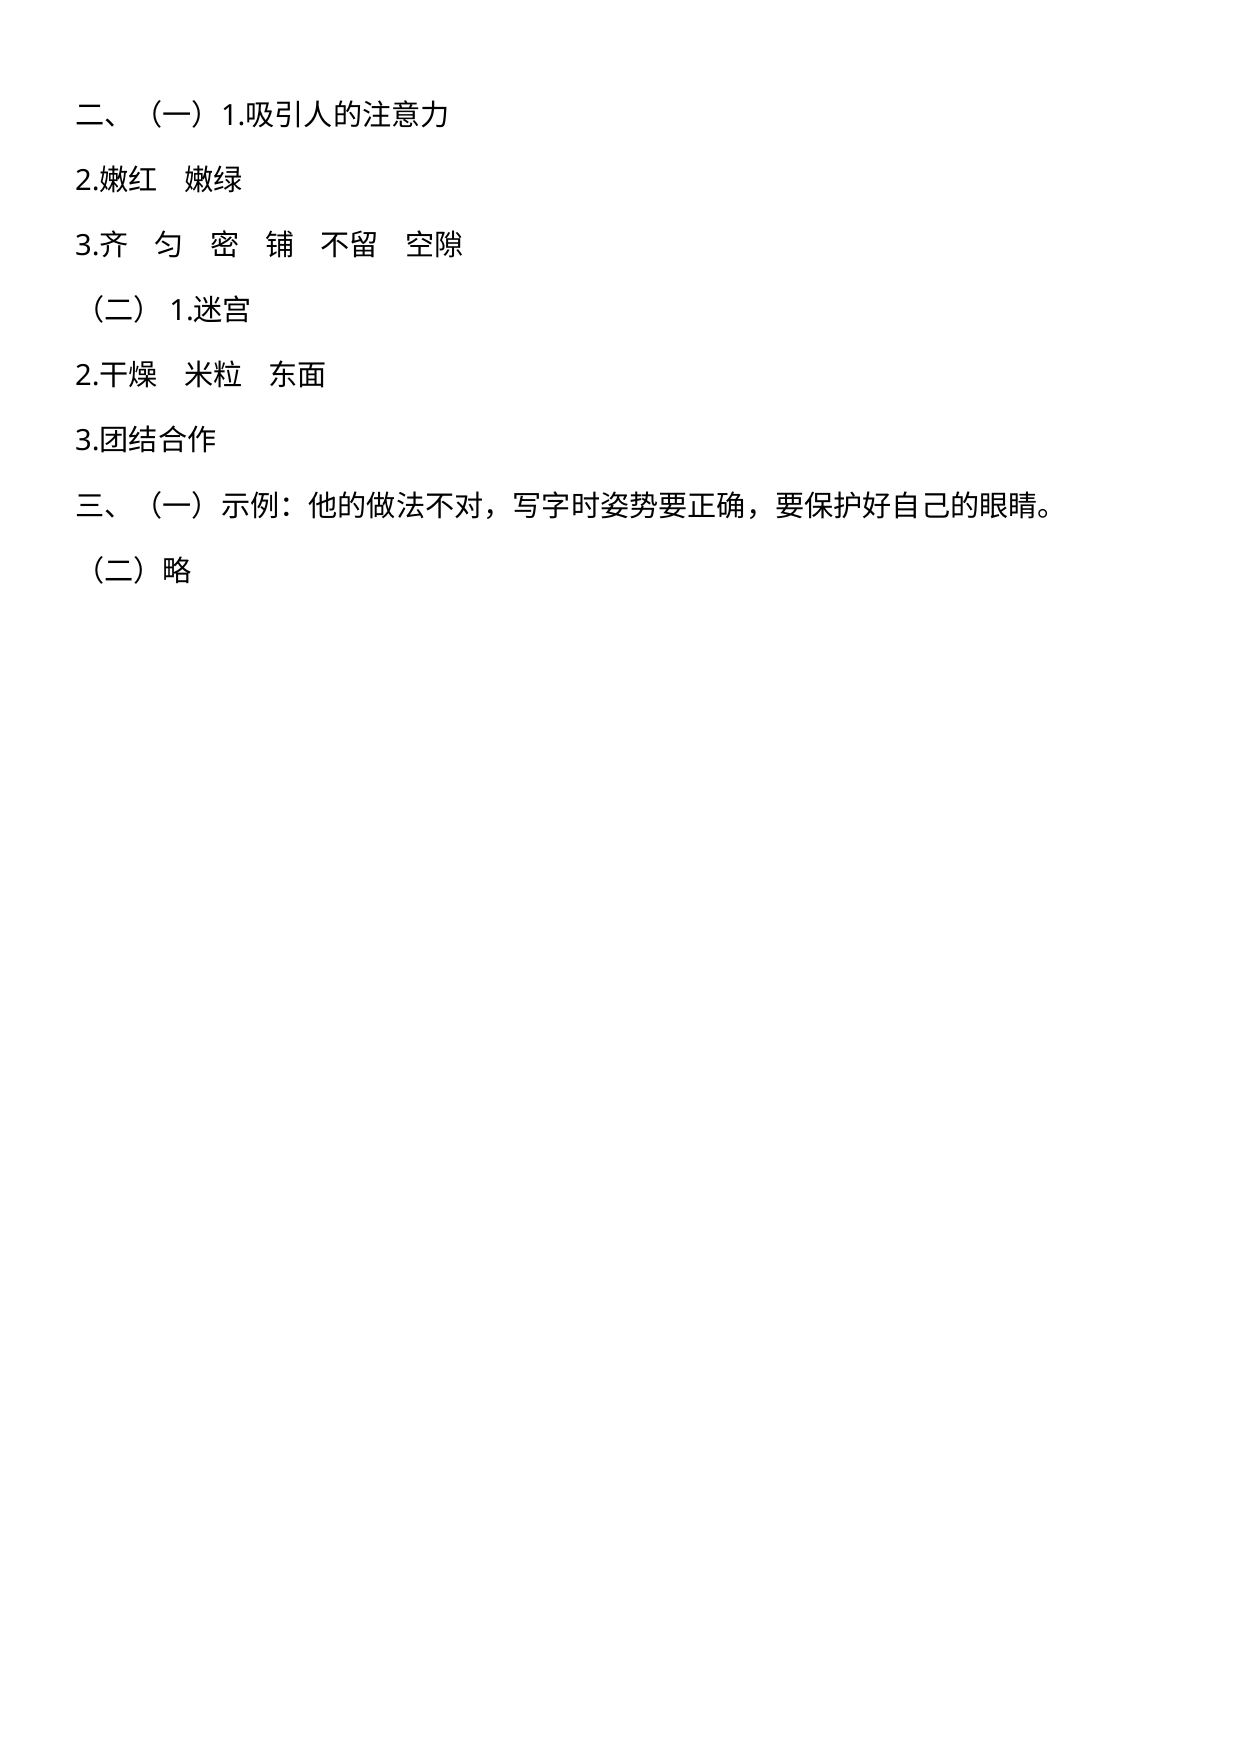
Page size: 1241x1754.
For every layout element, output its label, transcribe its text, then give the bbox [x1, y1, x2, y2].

text 3.团结合作 [75, 406, 1165, 471]
text （二） 1.迷宫 [75, 276, 1165, 341]
text （二）略 [75, 536, 1165, 601]
text 3.齐 匀 密 铺 不留 空隙 [75, 211, 1165, 276]
text 2.干燥 米粒 东面 [75, 341, 1165, 406]
text 2.嫩红 嫩绿 [75, 146, 1165, 211]
text 二、（一）1.吸引人的注意力 [75, 81, 1165, 146]
text 三、（一）示例：他的做法不对，写字时姿势要正确，要保护好自己的眼睛。 [75, 471, 1165, 536]
